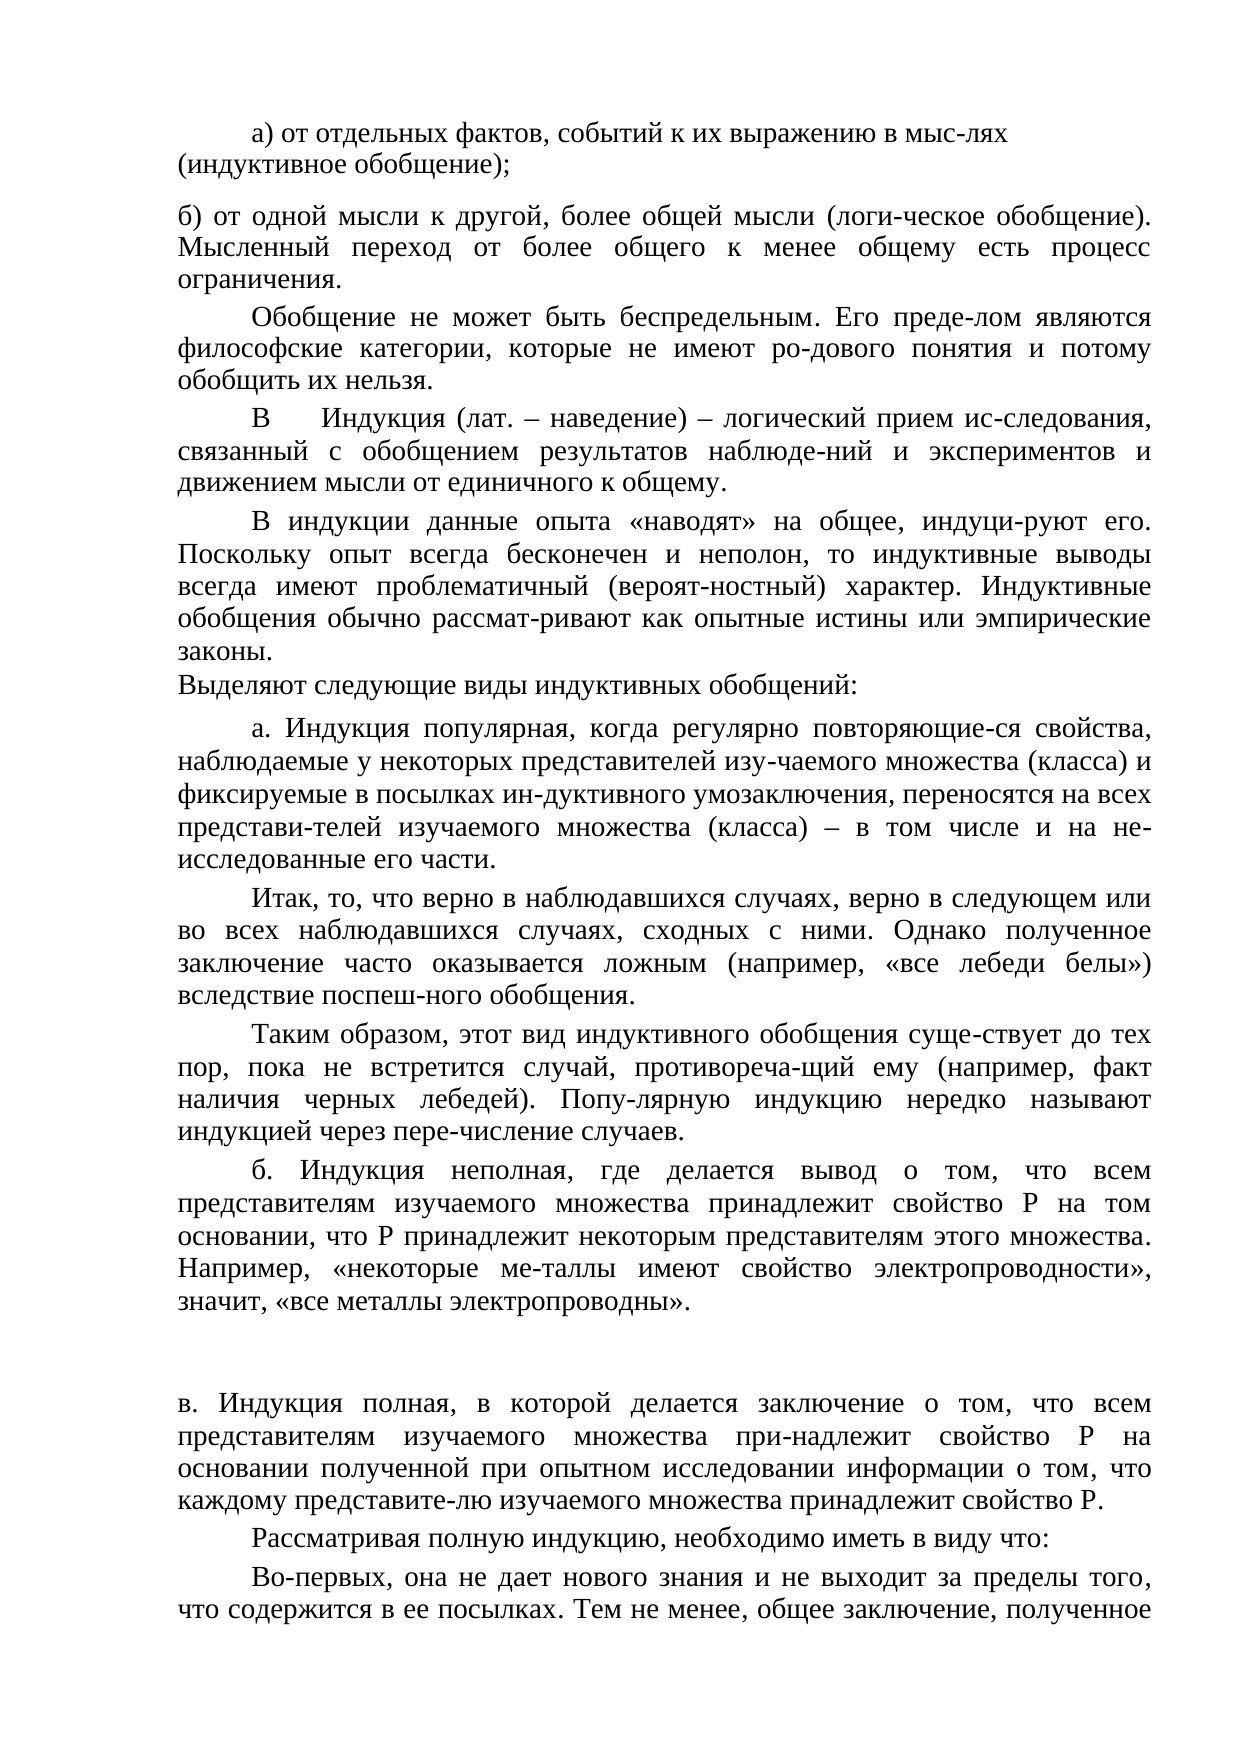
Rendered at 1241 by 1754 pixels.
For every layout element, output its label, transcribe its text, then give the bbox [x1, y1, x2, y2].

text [177, 1560, 1152, 1625]
text Итак, то, что верно в наблюдавшихся случаях, верно в следующем или во всех наблюдавшихся случаях, сходных с ними. Однако полученное заключение часто оказывается ложным (например, «все лебеди белы») вследствие поспеш-ного обобщения. [177, 881, 1152, 1011]
text Таким образом, этот вид индуктивного обобщения суще-ствует до тех пор, пока не встретится случай, противореча-щий ему (например, факт наличия черных лебедей). Попу-лярную индукцию нередко называют индукцией через пере-числение случаев. [177, 1018, 1152, 1147]
text В индукции данные опыта «наводят» на общее, индуци-руют его. Поскольку опыт всегда бесконечен и неполон, то индуктивные выводы всегда имеют проблематичный (вероят-ностный) характер. Индуктивные обобщения обычно рассмат-ривают как опытные истины или эмпирические законы. [177, 505, 1152, 666]
text а. Индукция популярная, когда регулярно повторяющие-ся свойства, наблюдаемые у некоторых представителей изу-чаемого множества (класса) и фиксируемые в посылках ин-дуктивного умозаключения, переносятся на всех представи-телей изучаемого множества (класса) – в том числе и на не-исследованные его части. [177, 712, 1152, 875]
text Обобщение не может быть беспредельным. Его преде-лом являются философские категории, которые не имеют ро-дового понятия и потому обобщить их нельзя. [177, 302, 1152, 395]
text б. Индукция неполная, где делается вывод о том, что всем представителям изучаемого множества принадлежит свойство Р на том основании, что Р принадлежит некоторым представителям этого множества. Например, «некоторые ме-таллы имеют свойство электропроводности», значит, «все металлы электропроводны». [177, 1154, 1152, 1317]
text б) от одной мысли к другой, более общей мысли (логи-ческое обобщение). Мысленный переход от более общего к менее общему есть процесс ограничения. [177, 200, 1152, 295]
text в. Индукция полная, в которой делается заключение о том, что всем представителям изучаемого множества при-надлежит свойство Р на основании полученной при опытном исследовании информации о том, что каждому представите-лю изучаемого множества принадлежит свойство Р. [177, 1387, 1152, 1516]
text Рассматривая полную индукцию, необходимо иметь в виду что: [177, 1523, 1152, 1554]
list Индукция (лат. – наведение) – логический прием ис-следования, связанный с обобщением результатов наблюде-ний и экспериментов и движением мысли от единичного к общему. [177, 402, 1152, 498]
text Выделяют следующие виды индуктивных обобщений: [177, 667, 1152, 700]
text а) от отдельных фактов, событий к их выражению в мыс-лях (индуктивное обобщение); [177, 118, 1152, 179]
